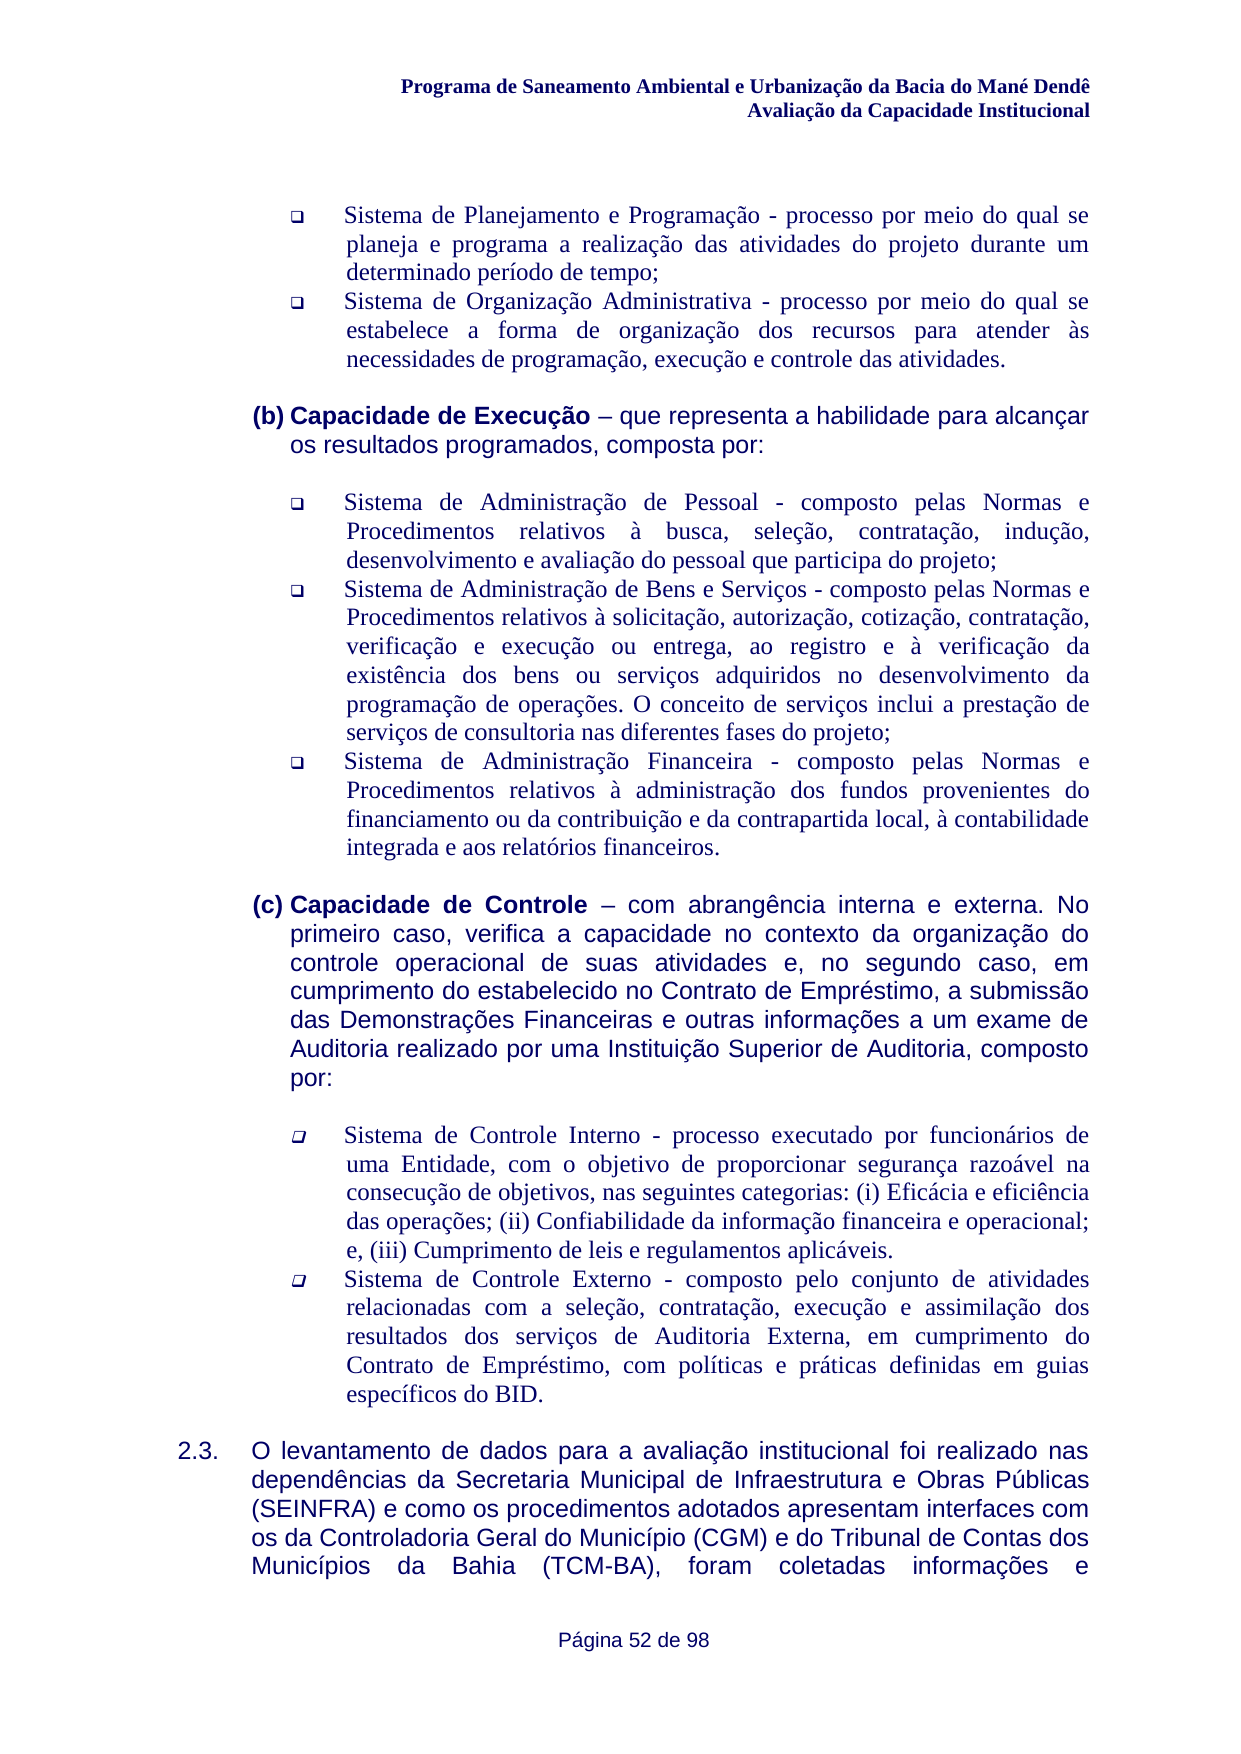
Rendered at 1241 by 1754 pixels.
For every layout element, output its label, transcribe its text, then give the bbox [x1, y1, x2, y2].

list Sistema de Controle Externo - composto pelo conjunto de atividades relacionadas com a seleção, contratação, execução e assimilação dos resultados dos serviços de Auditoria Externa, em cumprimento do Contrato de Empréstimo, com políticas e práticas definidas em guias específicos do BID. [290, 1264, 1090, 1407]
text (c) Capacidade de Controle – com abrangência interna e externa. No primeiro caso, verifica a capacidade no contexto da organização do controle operacional de suas atividades e, no segundo caso, em cumprimento do estabelecido no Contrato de Empréstimo, a submissão das Demonstrações Financeiras e outras informações a um exame de Auditoria realizado por uma Instituição Superior de Auditoria, composto por: [252, 890, 1090, 1091]
list Sistema de Administração de Pessoal - composto pelas Normas e Procedimentos relativos à busca, seleção, contratação, indução, desenvolvimento e avaliação do pessoal que participa do projeto; [290, 487, 1090, 574]
list Sistema de Organização Administrativa - processo por meio do qual se estabelece a forma de organização dos recursos para atender às necessidades de programação, execução e controle das atividades. [290, 286, 1090, 372]
list Sistema de Administração de Bens e Serviços - composto pelas Normas e Procedimentos relativos à solicitação, autorização, cotização, contratação, verificação e execução ou entrega, ao registro e à verificação da existência dos bens ou serviços adquiridos no desenvolvimento da programação de operações. O conceito de serviços inclui a prestação de serviços de consultoria nas diferentes fases do projeto; [290, 574, 1090, 746]
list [177, 1436, 1090, 1580]
text (b) Capacidade de Execução – que representa a habilidade para alcançar os resultados programados, composta por: [252, 401, 1090, 459]
list Sistema de Controle Interno - processo executado por funcionários de uma Entidade, com o objetivo de proporcionar segurança razoável na consecução de objetivos, nas seguintes categorias: (i) Eficácia e eficiência das operações; (ii) Confiabilidade da informação financeira e operacional; e, (iii) Cumprimento de leis e regulamentos aplicáveis. [290, 1120, 1090, 1264]
list Sistema de Planejamento e Programação - processo por meio do qual se planeja e programa a realização das atividades do projeto durante um determinado período de tempo; [290, 200, 1090, 286]
list Sistema de Administração Financeira - composto pelas Normas e Procedimentos relativos à administração dos fundos provenientes do financiamento ou da contribuição e da contrapartida local, à contabilidade integrada e aos relatórios financeiros. [290, 746, 1090, 861]
